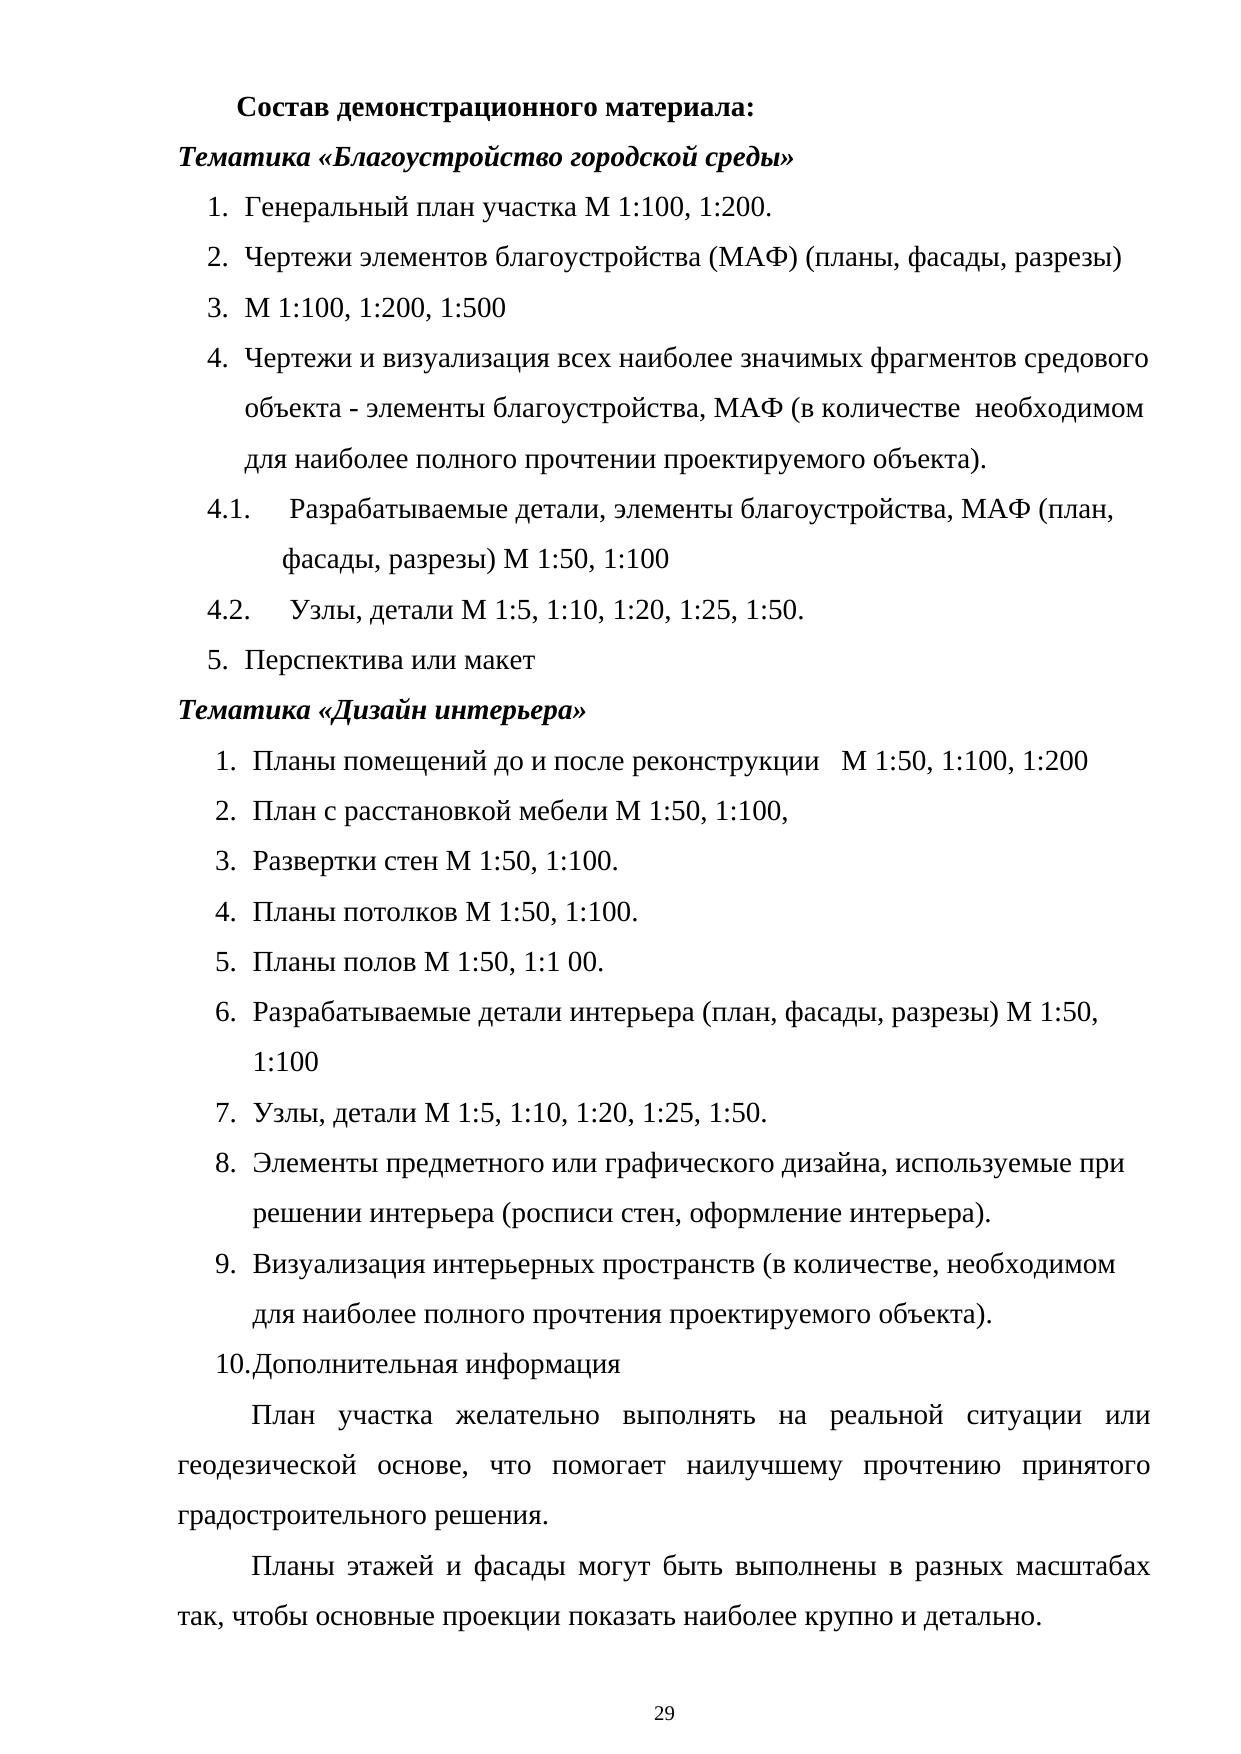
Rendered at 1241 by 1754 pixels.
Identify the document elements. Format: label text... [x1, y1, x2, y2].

list Узлы, детали М 1:5, 1:10, 1:20, 1:25, 1:50. [207, 592, 1152, 625]
list Планы полов М 1:50, 1:1 00. [215, 944, 1152, 977]
list Дополнительная информация [215, 1346, 1152, 1380]
list Генеральный план участка М 1:100, 1:200. [207, 189, 1152, 223]
text Состав демонстрационного материала: [177, 89, 1152, 122]
list Чертежи и визуализация всех наиболее значимых фрагментов средового объекта - элементы благоустройства, МАФ (в количестве необходимом для наиболее полного прочтении проектируемого объекта). [207, 340, 1152, 474]
list М 1:100, 1:200, 1:500 [207, 290, 1152, 323]
list Планы потолков М 1:50, 1:100. [215, 894, 1152, 927]
text Тематика «Благоустройство городской среды» [177, 139, 1152, 172]
list Узлы, детали М 1:5, 1:10, 1:20, 1:25, 1:50. [215, 1095, 1152, 1128]
list Развертки стен М 1:50, 1:100. [215, 843, 1152, 877]
list Планы помещений до и после реконструкции М 1:50, 1:100, 1:200 [215, 743, 1152, 776]
list Чертежи элементов благоустройства (МАФ) (планы, фасады, разрезы) [207, 239, 1152, 273]
list Элементы предметного или графического дизайна, используемые при решении интерьера (росписи стен, оформление интерьера). [215, 1145, 1152, 1229]
list Разрабатываемые детали, элементы благоустройства, МАФ (план, фасады, разрезы) М 1:50, 1:100 [207, 491, 1152, 575]
text Планы этажей и фасады могут быть выполнены в разных масштабах так, чтобы основные проекции показать наиболее крупно и детально. [177, 1548, 1152, 1632]
list Перспектива или макет [207, 642, 1152, 676]
text План участка желательно выполнять на реальной ситуации или геодезической основе, что помогает наилучшему прочтению принятого градостроительного решения. [177, 1397, 1152, 1531]
list План с расстановкой мебели М 1:50, 1:100, [215, 793, 1152, 827]
list Визуализация интерьерных пространств (в количестве, необходимом для наиболее полного прочтения проектируемого объекта). [215, 1246, 1152, 1330]
text Тематика «Дизайн интерьера» [177, 692, 1152, 726]
list Разрабатываемые детали интерьера (план, фасады, разрезы) М 1:50, 1:100 [215, 994, 1152, 1078]
